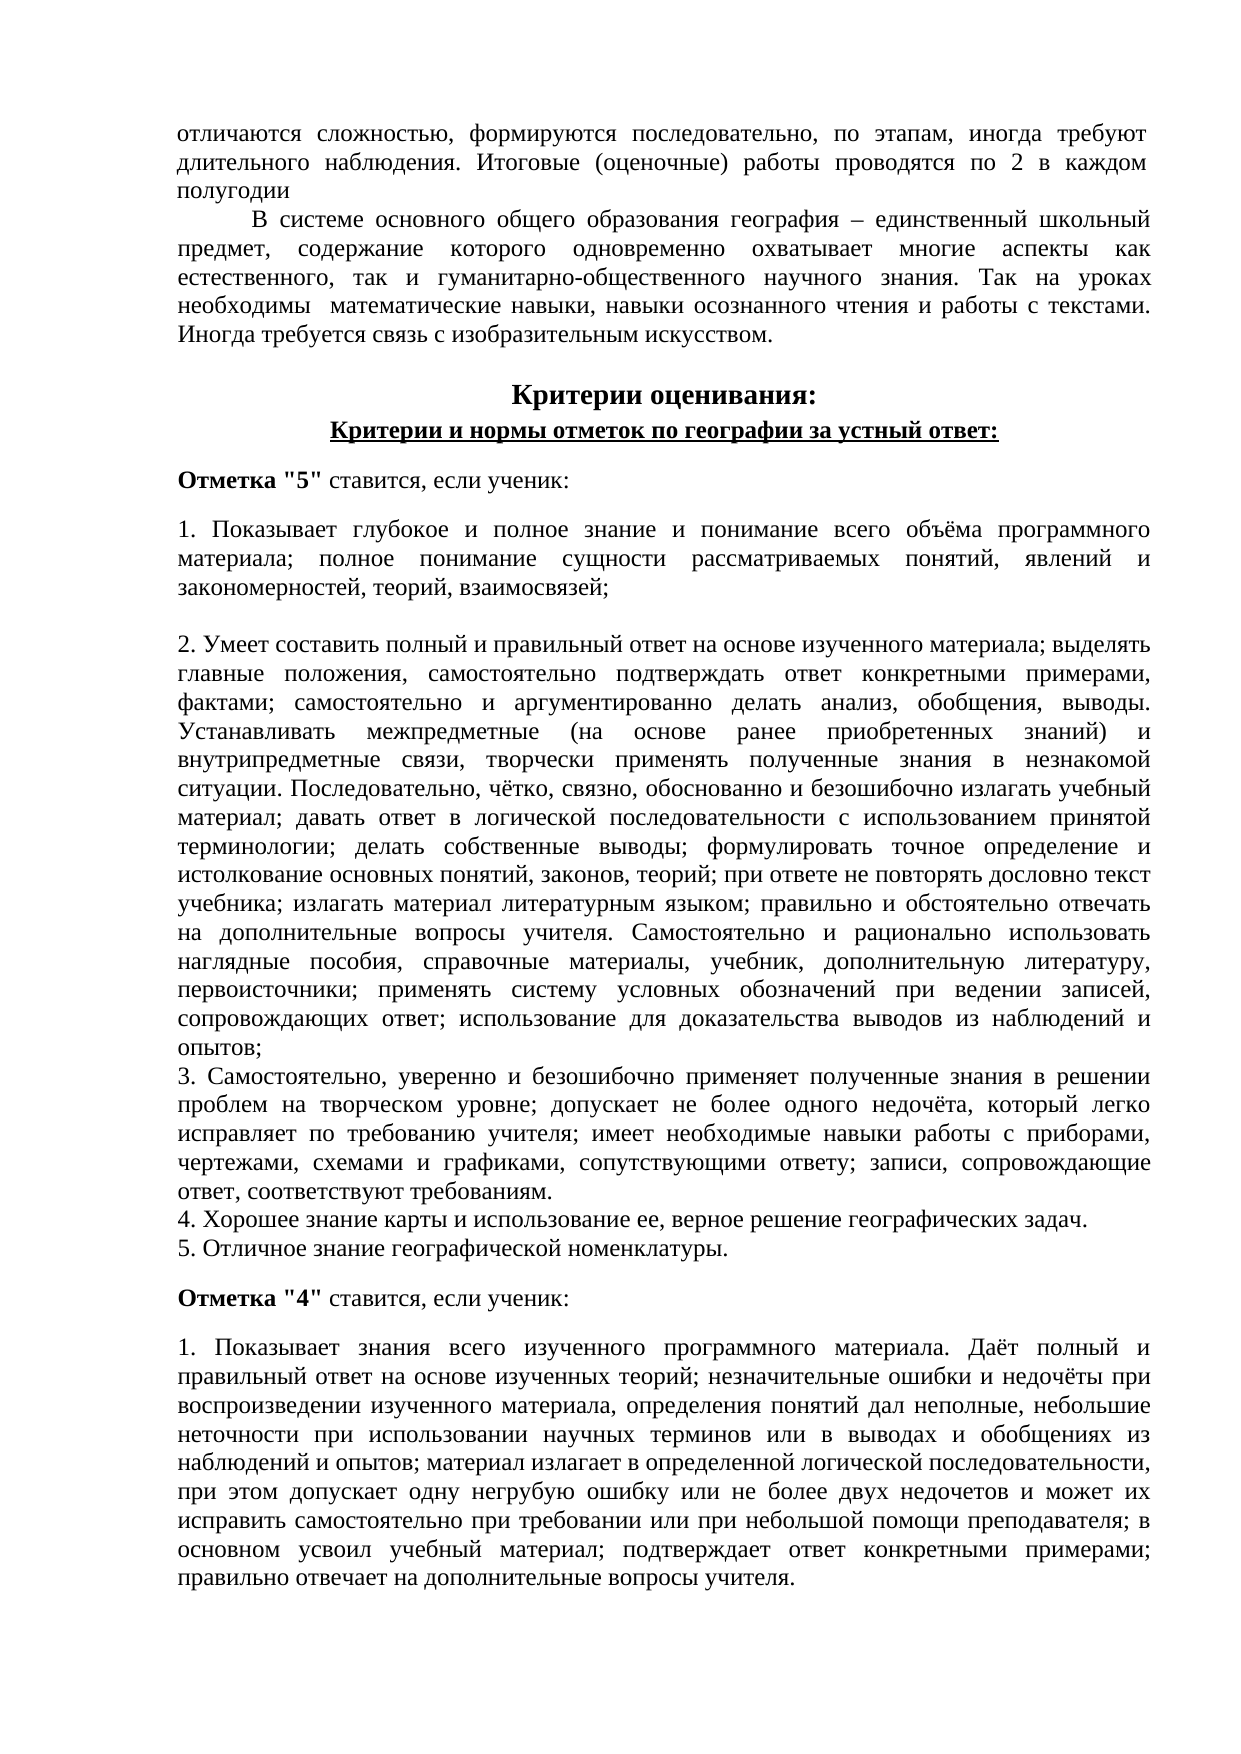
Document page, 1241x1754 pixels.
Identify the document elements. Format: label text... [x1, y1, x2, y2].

text 5. Отличное знание географической номенклатуры. [177, 1233, 1152, 1262]
text 3. Самостоятельно, уверенно и безошибочно применяет полученные знания в решении проблем на творческом уровне; допускает не более одного недочёта, который легко исправляет по требованию учителя; имеет необходимые навыки работы с приборами, чертежами, схемами и графиками, сопутствующими ответу; записи, сопровождающие ответ, соответствуют требованиям. [177, 1061, 1152, 1204]
text Отметка "5" ставится, если ученик: [177, 465, 1152, 494]
text Отметка "4" ставится, если ученик: [177, 1283, 1152, 1312]
text 2. Умеет составить полный и правильный ответ на основе изученного материала; выделять главные положения, самостоятельно подтверждать ответ конкретными примерами, фактами; самостоятельно и аргументированно делать анализ, обобщения, выводы. Устанавливать межпредметные (на основе ранее приобретенных знаний) и внутрипредметные связи, творчески применять полученные знания в незнакомой ситуации. Последовательно, чётко, связно, обоснованно и безошибочно излагать учебный материал; давать ответ в логической последовательности с использованием принятой терминологии; делать собственные выводы; формулировать точное определение и истолкование основных понятий, законов, теорий; при ответе не повторять дословно текст учебника; излагать материал литературным языком; правильно и обстоятельно отвечать на дополнительные вопросы учителя. Самостоятельно и рационально использовать наглядные пособия, справочные материалы, учебник, дополнительную литературу, первоисточники; применять систему условных обозначений при ведении записей, сопровождающих ответ; использование для доказательства выводов из наблюдений и опытов; [177, 629, 1152, 1061]
text 4. Хорошее знание карты и использование ее, верное решение географических задач. [177, 1204, 1152, 1233]
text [177, 118, 1147, 204]
text 1. Показывает знания всего изученного программного материала. Даёт полный и правильный ответ на основе изученных теорий; незначительные ошибки и недочёты при воспроизведении изученного материала, определения понятий дал неполные, небольшие неточности при использовании научных терминов или в выводах и обобщениях из наблюдений и опытов; материал излагает в определенной логической последовательности, при этом допускает одну негрубую ошибку или не более двух недочетов и может их исправить самостоятельно при требовании или при небольшой помощи преподавателя; в основном усвоил учебный материал; подтверждает ответ конкретными примерами; правильно отвечает на дополнительные вопросы учителя. [177, 1332, 1152, 1591]
text Критерии и нормы отметок по географии за устный ответ: [177, 415, 1152, 444]
text Критерии оценивания: [177, 377, 1152, 410]
text 1. Показывает глубокое и полное знание и понимание всего объёма программного материала; полное понимание сущности рассматриваемых понятий, явлений и закономерностей, теорий, взаимосвязей; [177, 514, 1152, 601]
text В системе основного общего образования география – единственный школьный предмет, содержание которого одновременно охватывает многие аспекты как естественного, так и гуманитарно-общественного научного знания. Так на уроках необходимы математические навыки, навыки осознанного чтения и работы с текстами. Иногда требуется связь с изобразительным искусством. [177, 204, 1152, 348]
